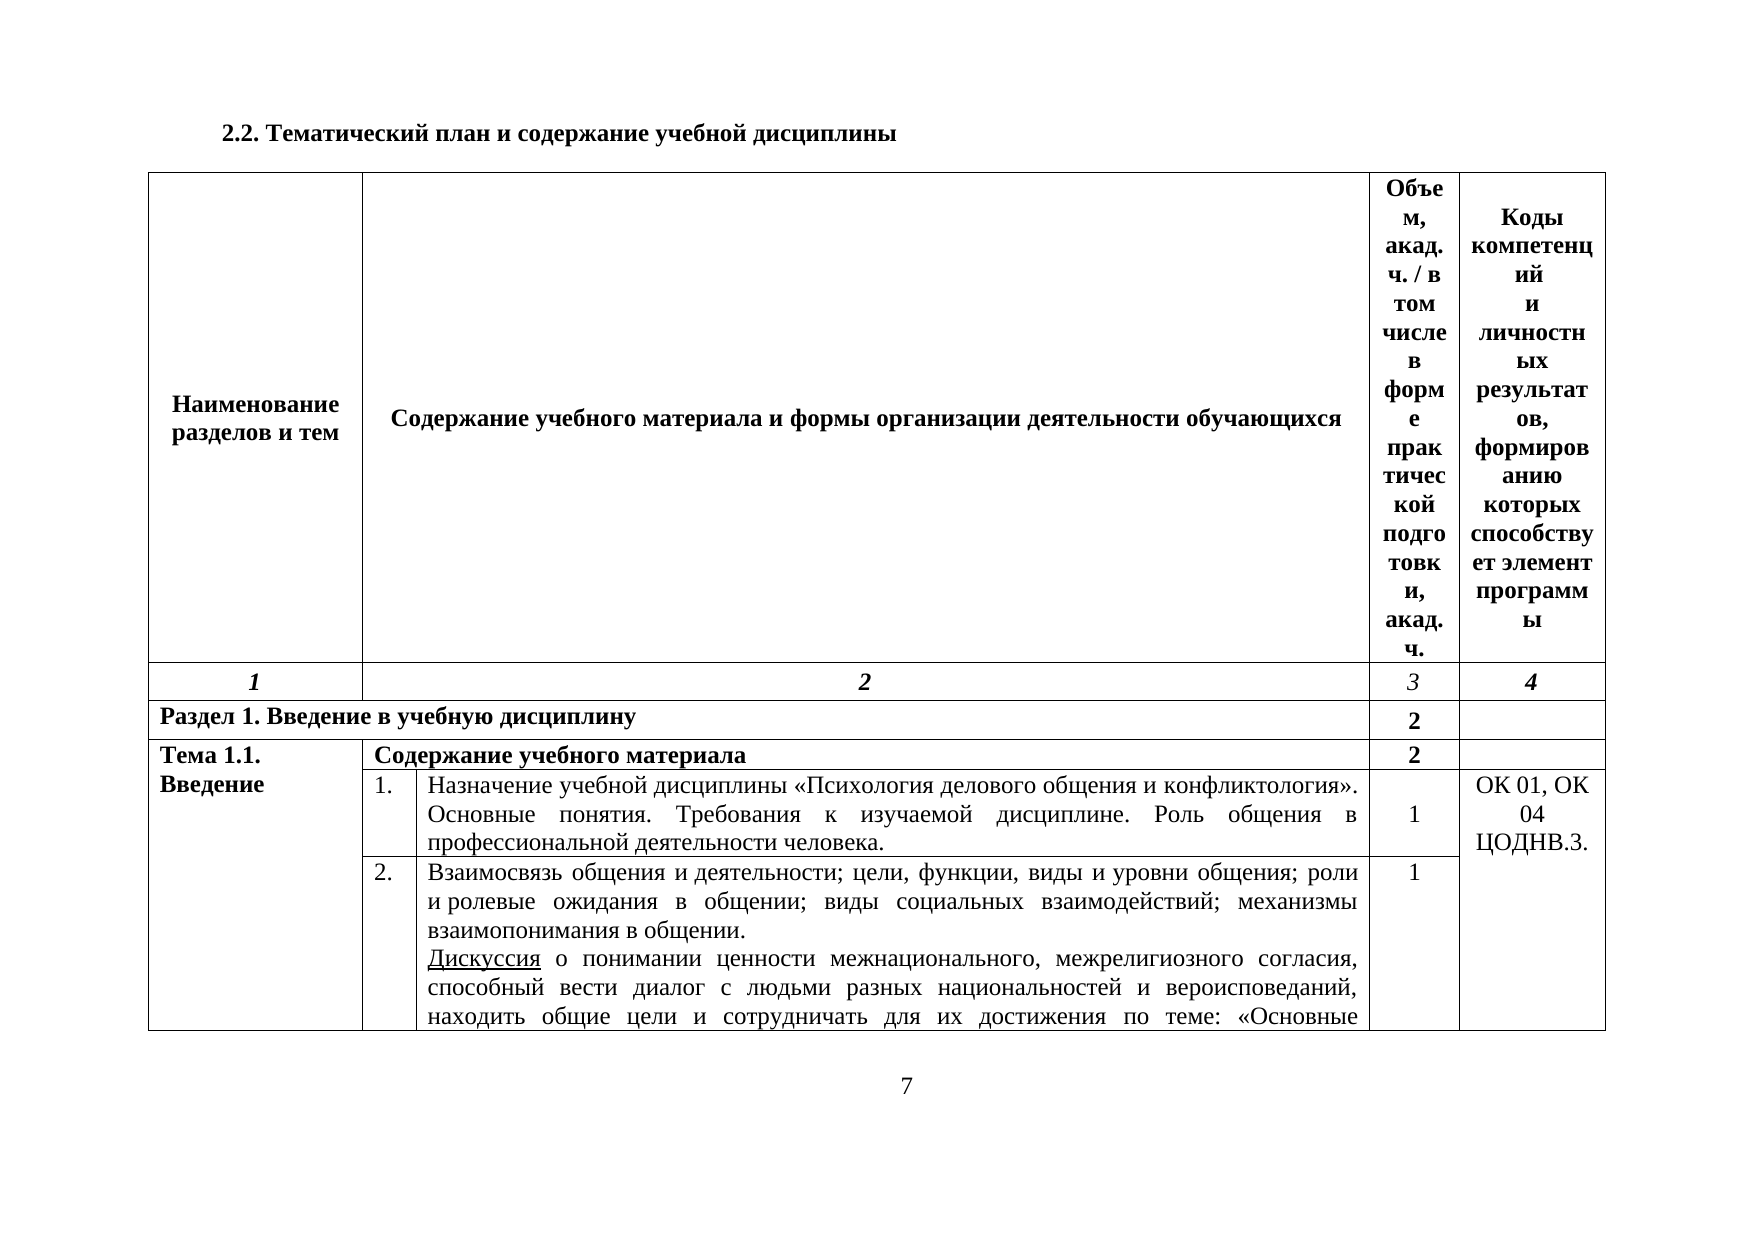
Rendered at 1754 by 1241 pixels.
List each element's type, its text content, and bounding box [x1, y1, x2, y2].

table_cell 1. [363, 770, 416, 856]
table_cell [1460, 740, 1605, 769]
table_cell Назначение учебной дисциплины «Психология делового общения и конфликтология». Основные понятия. Требования к изучаемой дисциплине. Роль общения в профессиональной деятельности человека. [417, 770, 1369, 856]
table_cell 4 [1460, 663, 1605, 700]
table_cell 1 [1370, 857, 1459, 1030]
table_header Содержание учебного материала и формы организации деятельности обучающихся [363, 173, 1369, 662]
table_header Коды компетенций и личностных результатов, формированию которых способствует элемент программы [1460, 173, 1605, 662]
table_header Наименование разделов и тем [149, 173, 362, 662]
table_cell 1 [1370, 770, 1459, 856]
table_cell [417, 857, 1369, 1030]
table_cell Тема 1.1. Введение [149, 740, 362, 1030]
table_cell 3 [1370, 663, 1459, 700]
table_cell [1460, 701, 1605, 739]
table_cell 2 [1370, 701, 1459, 739]
table_cell Раздел 1. Введение в учебную дисциплину [149, 701, 1369, 739]
table_cell 1 [149, 663, 362, 700]
table_cell ОК 01, ОК 04 ЦОДНВ.3. [1460, 770, 1605, 1030]
table_header Объем, акад. ч. / в том числе в форме практической подготовки, акад. ч. [1370, 173, 1459, 662]
table_cell 2. [363, 857, 416, 1030]
table_cell Содержание учебного материала [363, 740, 1369, 769]
text 2.2. Тематический план и содержание учебной дисциплины [148, 118, 1665, 147]
table_cell 2 [1370, 740, 1459, 769]
table_cell 2 [363, 663, 1369, 700]
